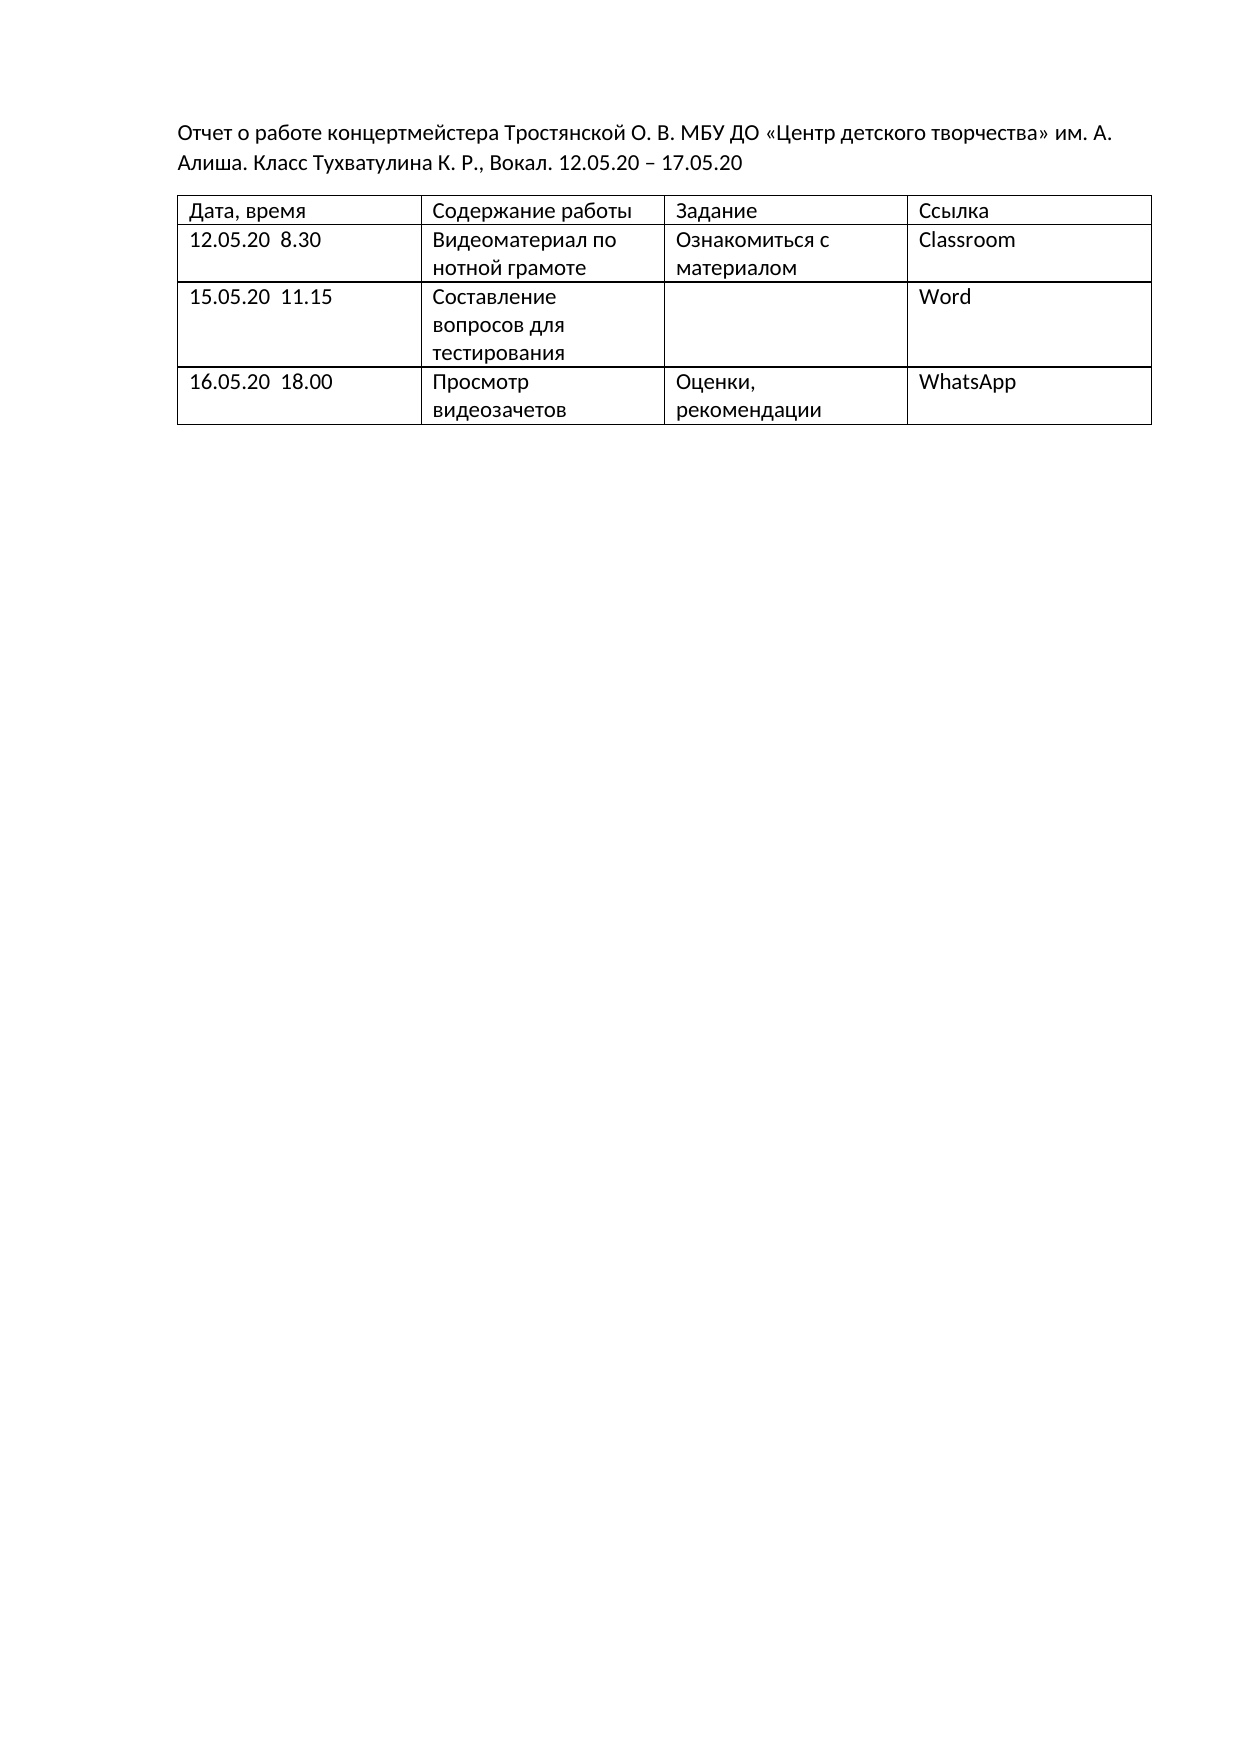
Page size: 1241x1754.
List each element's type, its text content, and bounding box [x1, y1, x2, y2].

table_cell Видеоматериал по нотной грамоте [422, 225, 664, 281]
table_cell Classroom [908, 225, 1151, 281]
table_cell Составление вопросов для тестирования [422, 283, 664, 366]
text Отчет о работе концертмейстера Тростянской О. В. МБУ ДО «Центр детского творчества» им. А. Алиша. Класс Тухватулина К. Р., Вокал. 12.05.20 – 17.05.20 [177, 118, 1152, 176]
table_cell [665, 283, 907, 366]
table_cell WhatsApp [908, 368, 1151, 423]
table_cell Word [908, 283, 1151, 366]
table_header Содержание работы [422, 196, 664, 224]
table_cell Просмотр видеозачетов [422, 368, 664, 423]
table_header Дата, время [178, 196, 421, 224]
table_cell 15.05.20 11.15 [178, 283, 421, 366]
table_header Ссылка [908, 196, 1151, 224]
table_cell Ознакомиться с материалом [665, 225, 907, 281]
table_cell 16.05.20 18.00 [178, 368, 421, 423]
table_header Задание [665, 196, 907, 224]
table_cell 12.05.20 8.30 [178, 225, 421, 281]
table_cell Оценки, рекомендации [665, 368, 907, 423]
